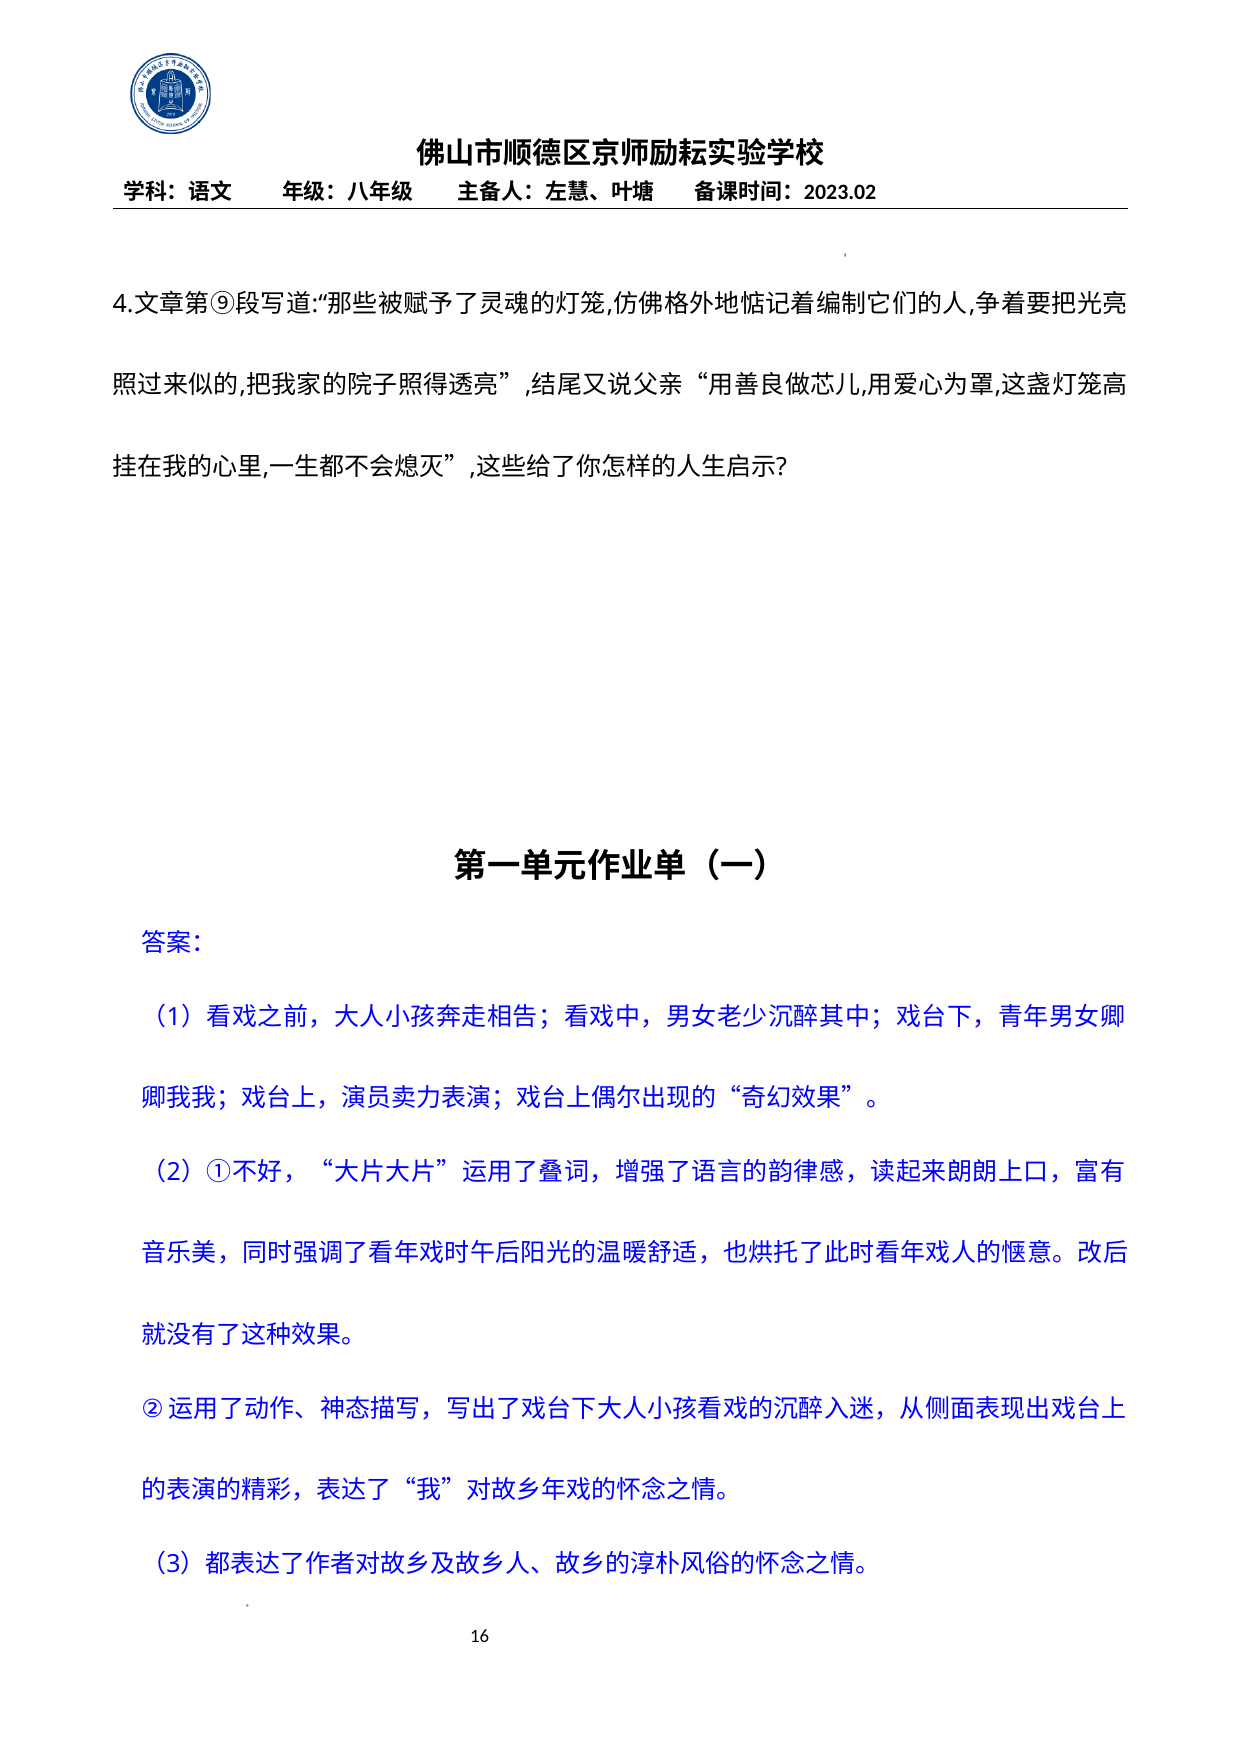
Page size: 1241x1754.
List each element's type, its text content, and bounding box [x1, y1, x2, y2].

text （3）都表达了作者对故乡及故乡人、故乡的淳朴风俗的怀念之情。 [141, 1529, 1128, 1594]
text （1）看戏之前，大人小孩奔走相告；看戏中，男女老少沉醉其中；戏台下，青年男女卿卿我我；戏台上，演员卖力表演；戏台上偶尔出现的“奇幻效果”。 [141, 982, 1128, 1128]
text （2）①不好，“大片大片”运用了叠词，增强了语言的韵律感，读起来朗朗上口，富有音乐美，同时强调了看年戏时午后阳光的温暖舒适，也烘托了此时看年戏人的惬意。改后就没有了这种效果。 [141, 1137, 1128, 1365]
text ②运用了动作、神态描写，写出了戏台下大人小孩看戏的沉醉入迷，从侧面表现出戏台上的表演的精彩，表达了“我”对故乡年戏的怀念之情。 [141, 1374, 1128, 1520]
text 第一单元作业单（一） [112, 831, 1128, 896]
text 答案： [141, 908, 1128, 973]
text 4.文章第⑨段写道:“那些被赋予了灵魂的灯笼,仿佛格外地惦记着编制它们的人,争着要把光亮照过来似的,把我家的院子照得透亮”,结尾又说父亲“用善良做芯儿,用爱心为罩,这盏灯笼高挂在我的心里,一生都不会熄灭”,这些给了你怎样的人生启示? [112, 269, 1128, 497]
picture [130, 53, 211, 134]
